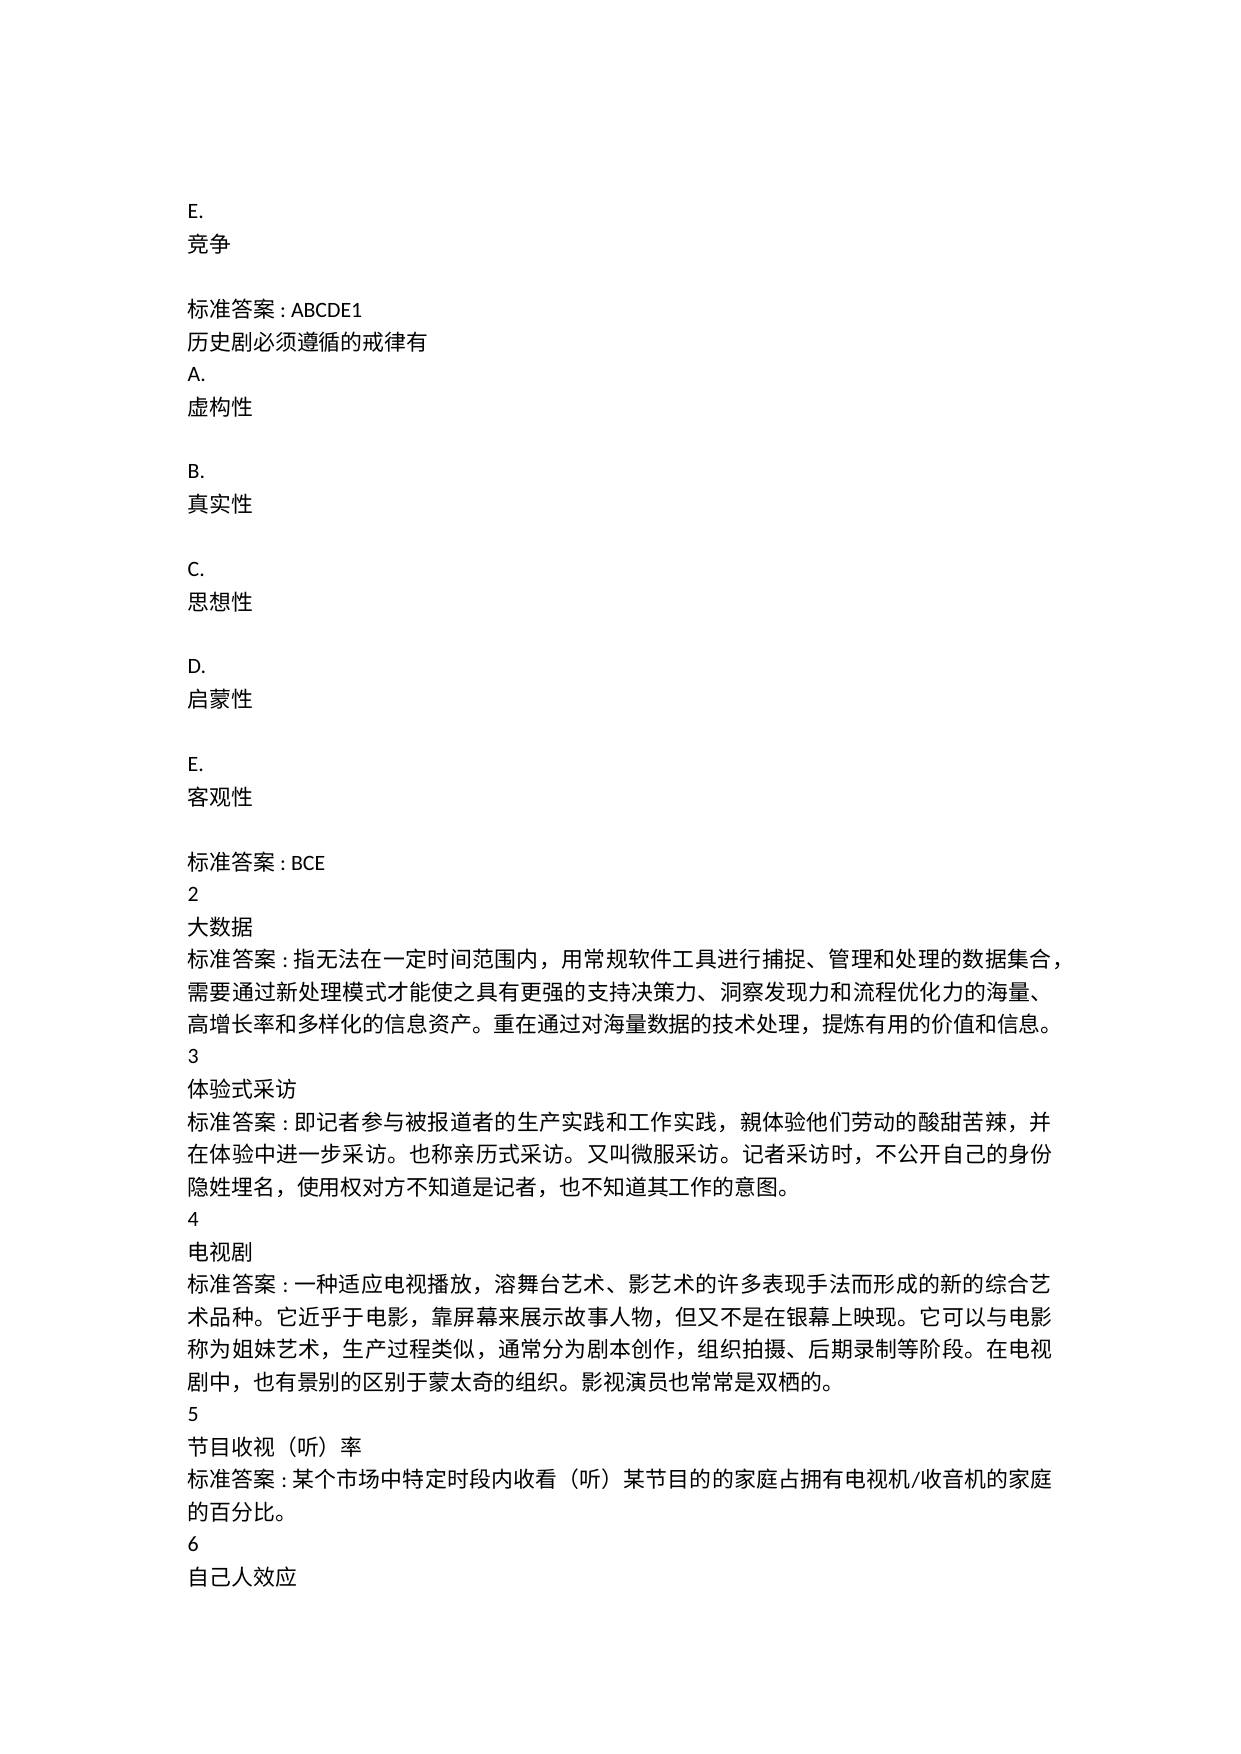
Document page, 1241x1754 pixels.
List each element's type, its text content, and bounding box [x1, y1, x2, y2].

text 竞争 [187, 227, 1053, 259]
text D. [187, 649, 1053, 682]
text E. [187, 747, 1053, 779]
text A. [187, 357, 1053, 389]
text 自己人效应 [187, 1559, 1053, 1592]
text C. [187, 552, 1053, 584]
text 3 [187, 1039, 1053, 1072]
text 标准答案 : 某个市场中特定时段内收看（听）某节目的的家庭占拥有电视机/收音机的家庭的百分比。 [187, 1462, 1053, 1527]
text 虚构性 [187, 389, 1053, 422]
text 标准答案 : 一种适应电视播放，溶舞台艺术、影艺术的许多表现手法而形成的新的综合艺术品种。它近乎于电影，靠屏幕来展示故事人物，但又不是在银幕上映现。它可以与电影称为姐妹艺术，生产过程类似，通常分为剧本创作，组织拍摄、后期录制等阶段。在电视剧中，也有景别的区别于蒙太奇的组织。影视演员也常常是双栖的。 [187, 1267, 1053, 1397]
text 大数据 [187, 909, 1053, 942]
text 标准答案 : 指无法在一定时间范围内，用常规软件工具进行捕捉、管理和处理的数据集合，需要通过新处理模式才能使之具有更强的支持决策力、洞察发现力和流程优化力的海量、高增长率和多样化的信息资产。重在通过对海量数据的技术处理，提炼有用的价值和信息。 [187, 942, 1053, 1039]
text 2 [187, 877, 1053, 909]
text 4 [187, 1202, 1053, 1234]
text 节目收视（听）率 [187, 1429, 1053, 1462]
text 历史剧必须遵循的戒律有 [187, 324, 1053, 357]
text 电视剧 [187, 1234, 1053, 1267]
text 标准答案 : BCE [187, 844, 1053, 877]
text E. [187, 194, 1053, 227]
text 思想性 [187, 584, 1053, 617]
text B. [187, 454, 1053, 487]
text 启蒙性 [187, 682, 1053, 714]
text 真实性 [187, 487, 1053, 519]
text 客观性 [187, 779, 1053, 812]
text 标准答案 : ABCDE1 [187, 292, 1053, 324]
text 体验式采访 [187, 1072, 1053, 1104]
text 标准答案 : 即记者参与被报道者的生产实践和工作实践，親体验他们劳动的酸甜苦辣，并在体验中进一步采访。也称亲历式采访。又叫微服采访。记者采访时，不公开自己的身份，隐姓埋名，使用权对方不知道是记者，也不知道其工作的意图。 [187, 1104, 1053, 1202]
text 6 [187, 1527, 1053, 1559]
text 5 [187, 1397, 1053, 1429]
